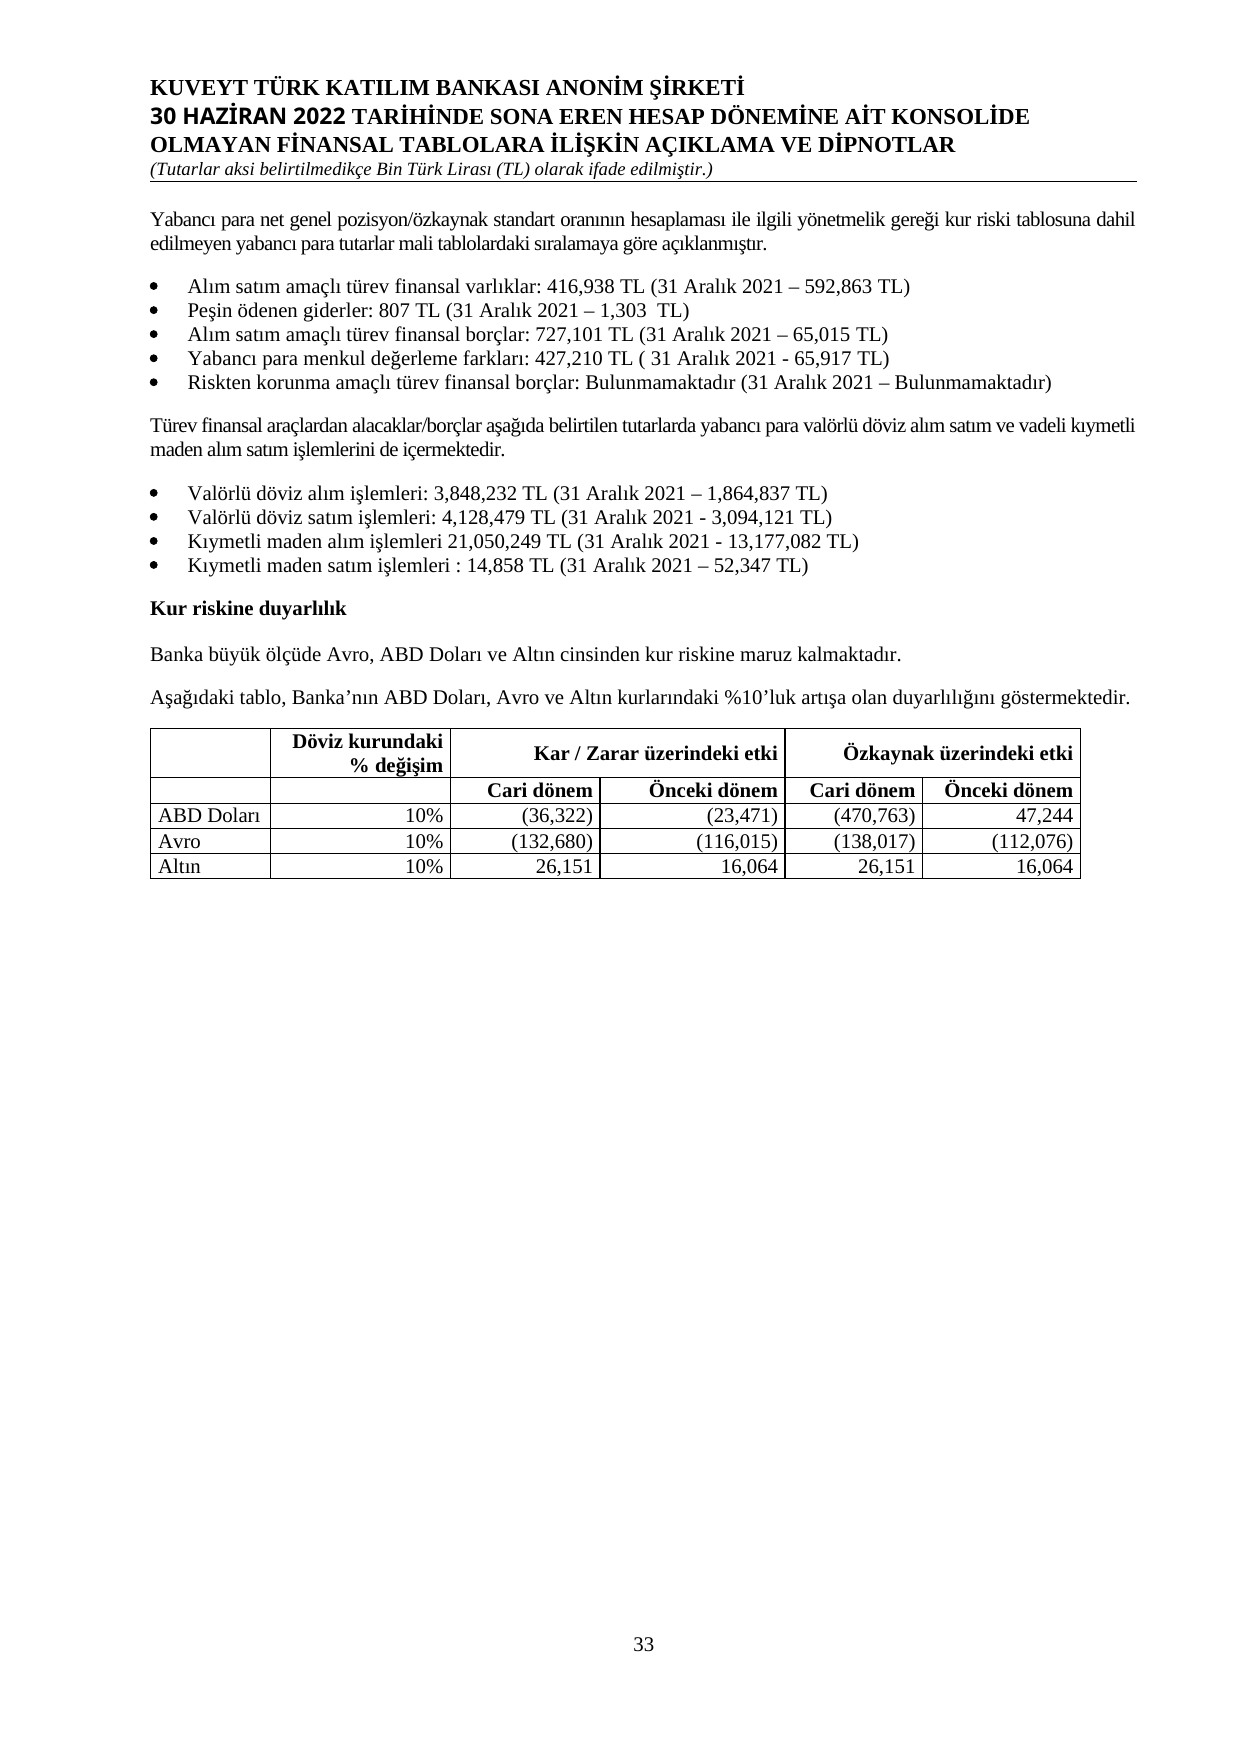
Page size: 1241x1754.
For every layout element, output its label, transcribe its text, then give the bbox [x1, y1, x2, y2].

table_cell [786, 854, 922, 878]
text Aşağıdaki tablo, Banka’nın ABD Doları, Avro ve Altın kurlarındaki %10’luk artışa olan duyarlılığını göstermektedir. [150, 685, 1137, 709]
list Alım satım amaçlı türev finansal borçlar: 727,101 TL (31 Aralık 2021 – 65,015 TL) [150, 322, 1137, 346]
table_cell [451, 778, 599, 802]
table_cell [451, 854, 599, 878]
list Valörlü döviz satım işlemleri: 4,128,479 TL (31 Aralık 2021 - 3,094,121 TL) [150, 505, 1137, 529]
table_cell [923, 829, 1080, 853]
list Türev finansal araçlardan alacaklar/borçlar aşağıda belirtilen tutarlarda yabancı para valörlü döviz alım satım ve vadeli kıymetli maden alım satım işlemlerini de içermektedir. [150, 413, 1137, 461]
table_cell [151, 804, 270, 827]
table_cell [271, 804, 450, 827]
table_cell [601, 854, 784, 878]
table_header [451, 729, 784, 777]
text Kur riskine duyarlılık [150, 596, 1137, 620]
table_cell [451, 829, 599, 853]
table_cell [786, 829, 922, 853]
list Yabancı para net genel pozisyon/özkaynak standart oranının hesaplaması ile ilgili yönetmelik gereği kur riski tablosuna dahil edilmeyen yabancı para tutarlar mali tablolardaki sıralamaya göre açıklanmıştır. [150, 207, 1137, 255]
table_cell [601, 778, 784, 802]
list Kıymetli maden satım işlemleri : 14,858 TL (31 Aralık 2021 – 52,347 TL) [150, 553, 1137, 577]
list Valörlü döviz alım işlemleri: 3,848,232 TL (31 Aralık 2021 – 1,864,837 TL) [150, 481, 1137, 505]
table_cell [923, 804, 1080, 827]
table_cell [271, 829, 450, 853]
list Riskten korunma amaçlı türev finansal borçlar: Bulunmamaktadır (31 Aralık 2021 – Bulunmamaktadır) [150, 370, 1137, 394]
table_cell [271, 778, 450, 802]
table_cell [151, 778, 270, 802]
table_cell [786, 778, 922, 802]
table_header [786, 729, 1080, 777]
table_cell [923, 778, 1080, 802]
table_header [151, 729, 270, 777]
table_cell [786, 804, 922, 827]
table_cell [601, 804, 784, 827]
list Kıymetli maden alım işlemleri 21,050,249 TL (31 Aralık 2021 - 13,177,082 TL) [150, 529, 1137, 553]
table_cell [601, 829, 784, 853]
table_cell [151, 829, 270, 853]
list Alım satım amaçlı türev finansal varlıklar: 416,938 TL (31 Aralık 2021 – 592,863 TL) [150, 274, 1137, 298]
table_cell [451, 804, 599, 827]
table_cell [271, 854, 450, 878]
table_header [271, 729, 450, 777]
list Yabancı para menkul değerleme farkları: 427,210 TL ( 31 Aralık 2021 - 65,917 TL) [150, 346, 1137, 370]
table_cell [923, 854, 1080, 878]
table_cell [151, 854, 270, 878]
text Banka büyük ölçüde Avro, ABD Doları ve Altın cinsinden kur riskine maruz kalmaktadır. [150, 642, 1137, 666]
list Peşin ödenen giderler: 807 TL (31 Aralık 2021 – 1,303 TL) [150, 298, 1137, 322]
